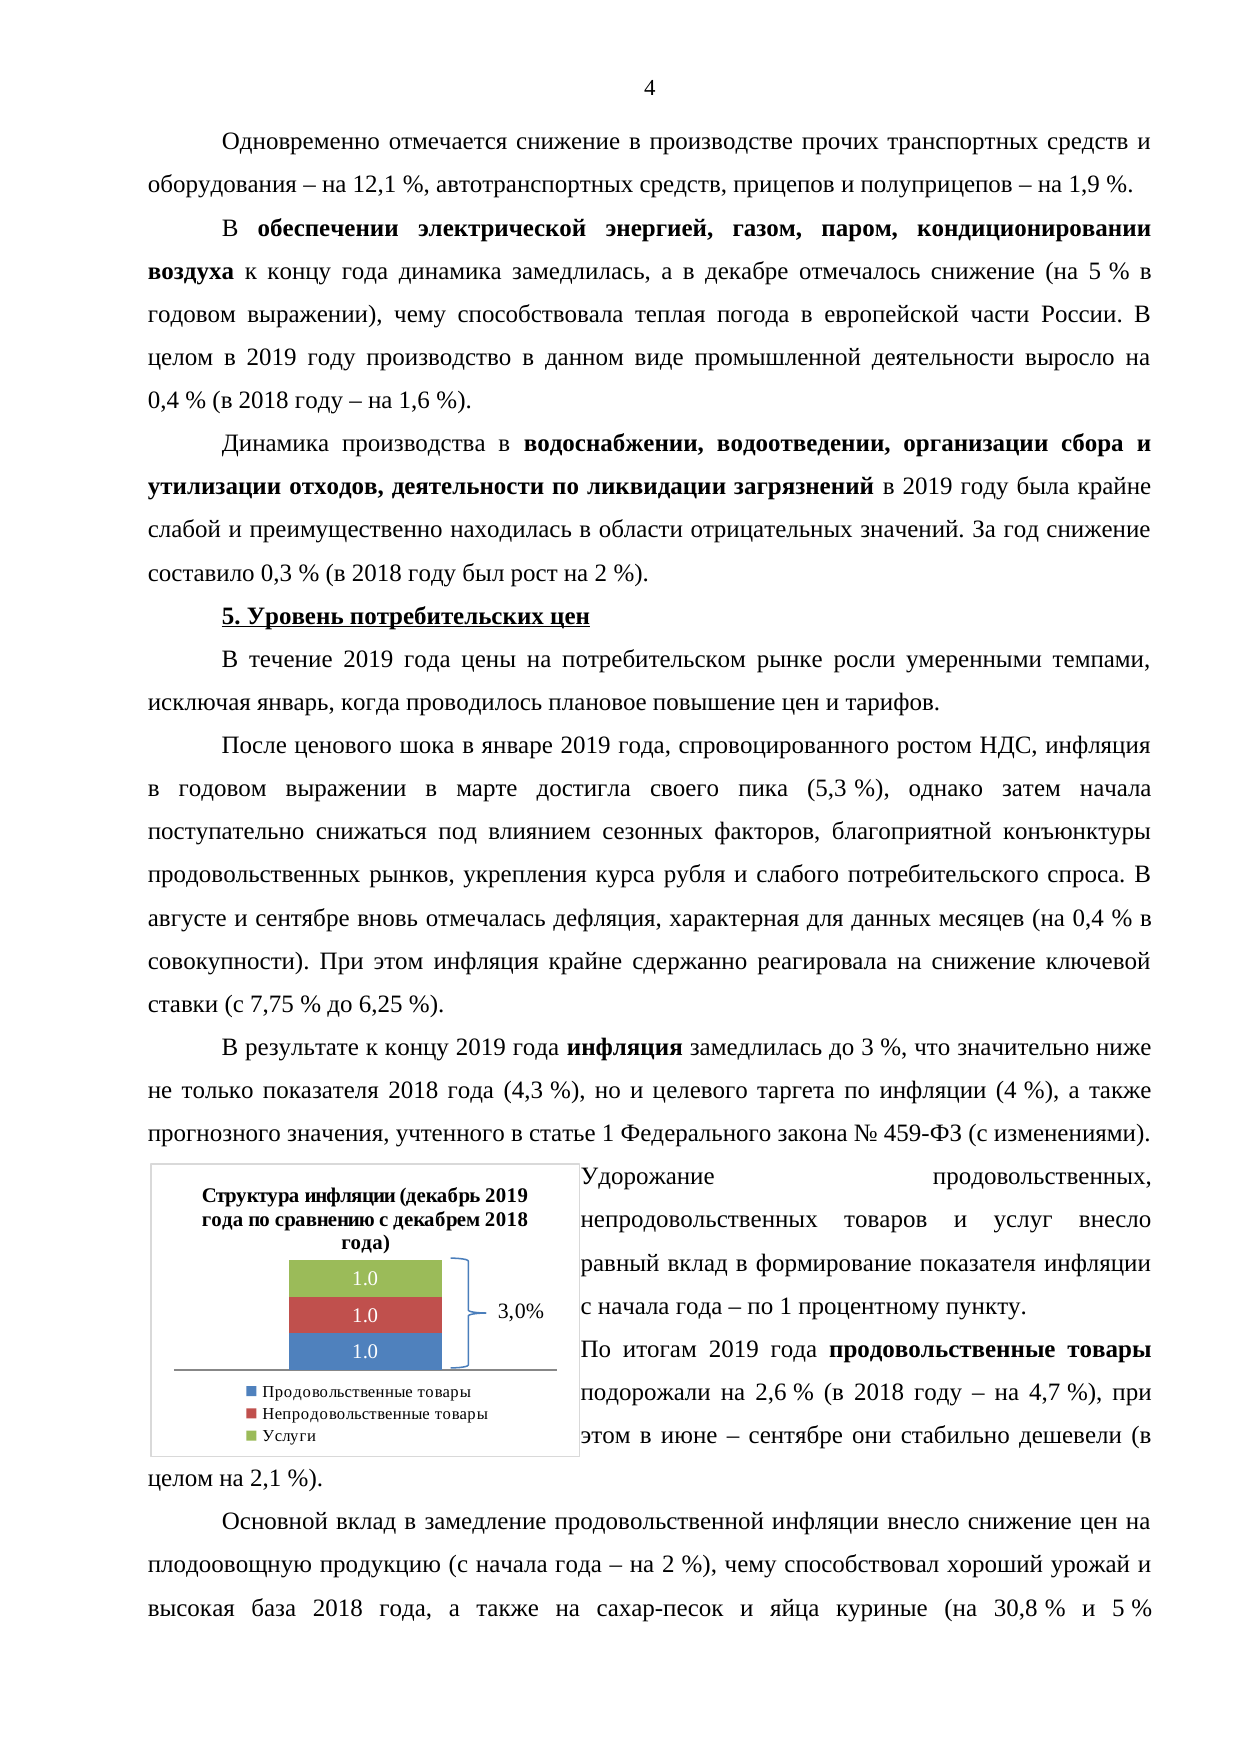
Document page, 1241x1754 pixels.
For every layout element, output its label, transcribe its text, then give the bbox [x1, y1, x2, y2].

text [148, 1506, 1152, 1621]
text В обеспечении электрической энергией, газом, паром, кондиционировании воздуха к концу года динамика замедлилась, а в декабре отмечалось снижение (на 5 % в годовом выражении), чему способствовала теплая погода в европейской части России. В целом в 2019 году производство в данном виде промышленной деятельности выросло на 0,4 % (в 2018 году – на 1,6 %). [148, 213, 1152, 414]
text Одновременно отмечается снижение в производстве прочих транспортных средств и оборудования – на 12,1 %, автотранспортных средств, прицепов и полуприцепов – на 1,9 %. [148, 126, 1152, 198]
text Динамика производства в водоснабжении, водоотведении, организации сбора и утилизации отходов, деятельности по ликвидации загрязнений в 2019 году была крайне слабой и преимущественно находилась в области отрицательных значений. За год снижение составило 0,3 % (в 2018 году был рост на 2 %). [148, 428, 1152, 586]
text После ценового шока в январе 2019 года, спровоцированного ростом НДС, инфляция в годовом выражении в марте достигла своего пика (5,3 %), однако затем начала поступательно снижаться под влиянием сезонных факторов, благоприятной конъюнктуры продовольственных рынков, укрепления курса рубля и слабого потребительского спроса. В августе и сентябре вновь отмечалась дефляция, характерная для данных месяцев (на 0,4 % в совокупности). При этом инфляция крайне сдержанно реагировала на снижение ключевой ставки (с 7,75 % до 6,25 %). [148, 730, 1152, 1018]
text В результате к концу 2019 года инфляция замедлилась до 3 %, что значительно ниже не только показателя 2018 года (4,3 %), но и целевого таргета по инфляции (4 %), а также прогнозного значения, учтенного в статье 1 Федерального закона № 459-ФЗ (с изменениями). [148, 1032, 1152, 1147]
text По итогам 2019 года продовольственные товары подорожали на 2,6 % (в 2018 году – на 4,7 %), при этом в июне – сентябре они стабильно дешевели (в целом на 2,1 %). [148, 1334, 1152, 1492]
text Удорожание продовольственных, непродовольственных товаров и услуг внесло равный вклад в формирование показателя инфляции с начала года – по 1 процентному пункту. [148, 1161, 1152, 1319]
text В течение 2019 года цены на потребительском рынке росли умеренными темпами, исключая январь, когда проводилось плановое повышение цен и тарифов. [148, 644, 1152, 716]
text 5. Уровень потребительских цен [148, 601, 1152, 629]
